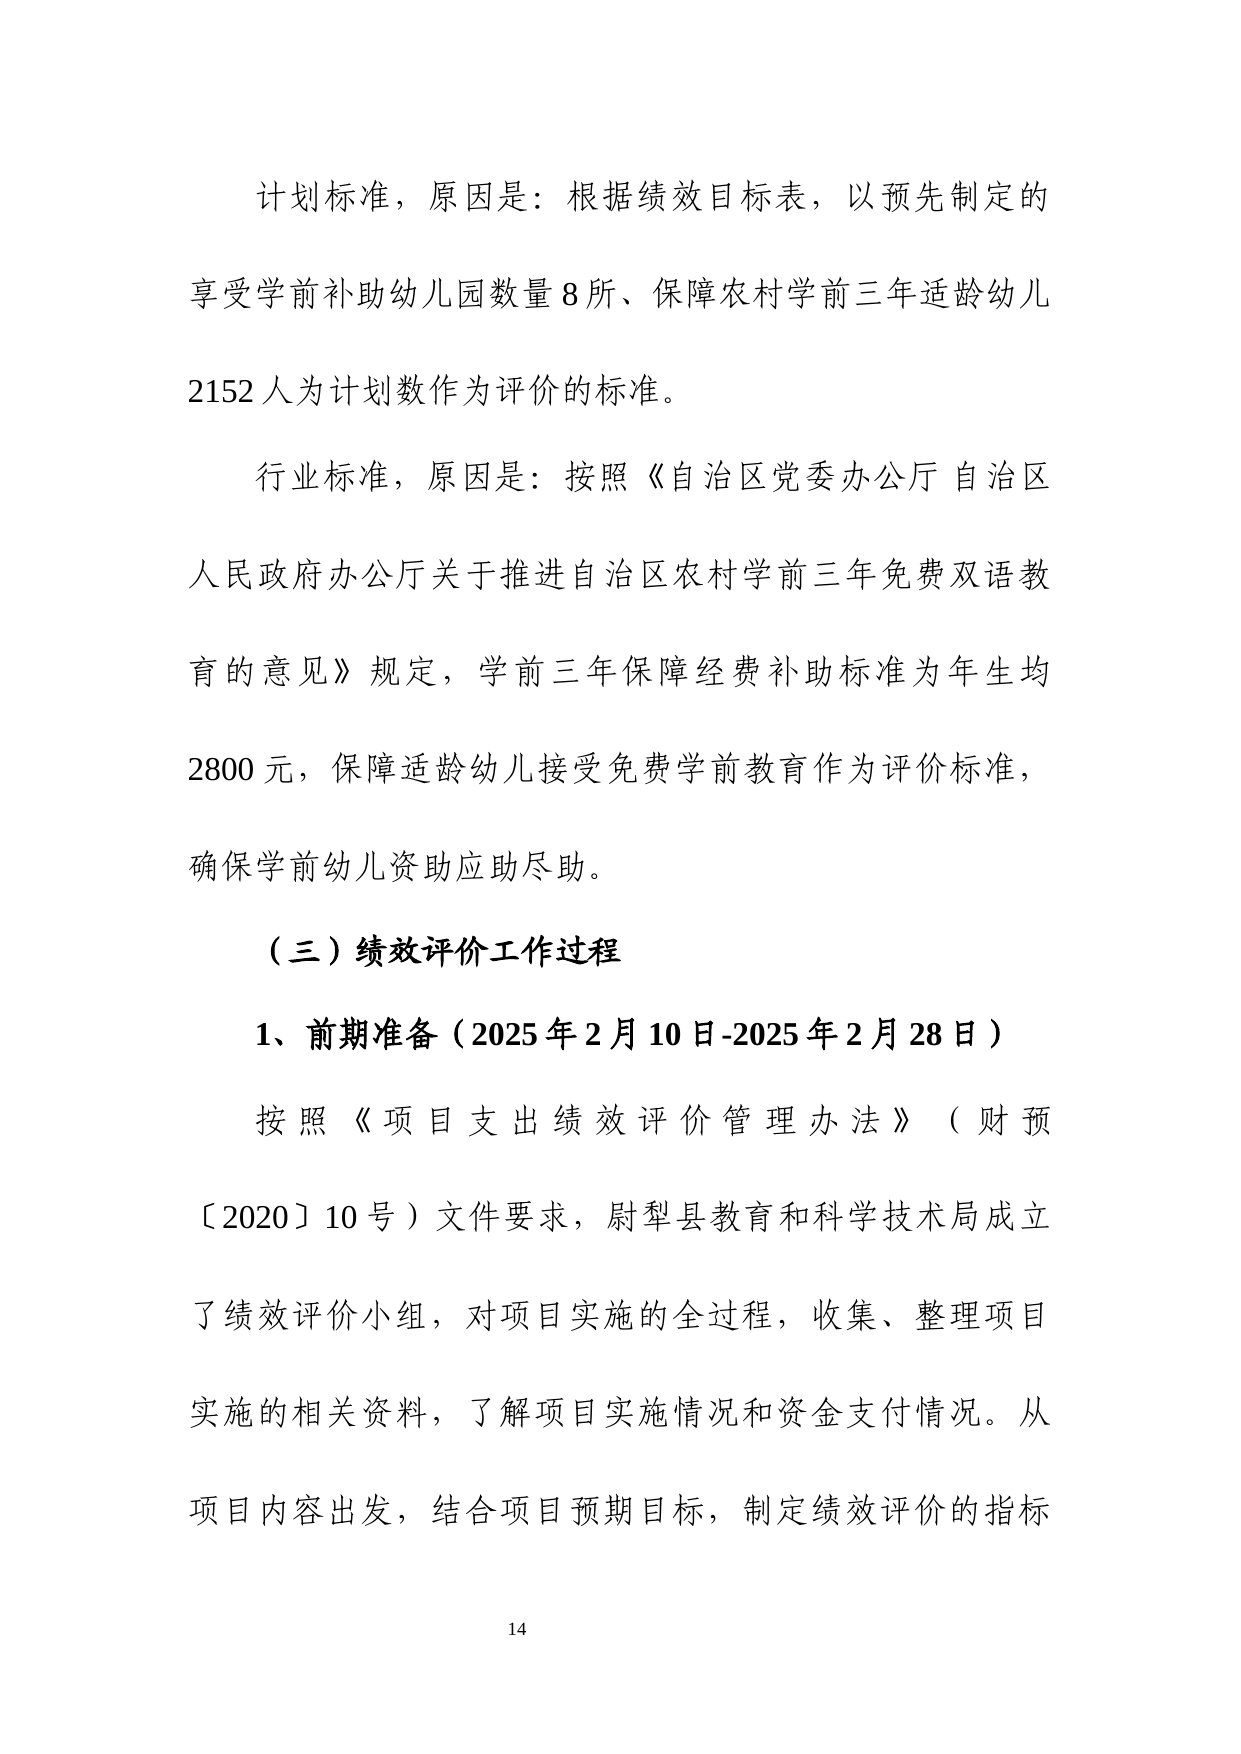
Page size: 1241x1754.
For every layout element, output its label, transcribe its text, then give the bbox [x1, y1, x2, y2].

text 1、前期准备（2025年2月10日-2025年2月28日） [187, 1000, 1053, 1065]
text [187, 1085, 1053, 1540]
text 行业标准，原因是：按照《自治区党委办公厅 自治区人民政府办公厅关于推进自治区农村学前三年免费双语教育的意见》规定，学前三年保障经费补助标准为年生均2800元，保障适龄幼儿接受免费学前教育作为评价标准，确保学前幼儿资助应助尽助。 [187, 442, 1053, 897]
subtitle （三）绩效评价工作过程 [187, 916, 1053, 981]
text 计划标准，原因是：根据绩效目标表，以预先制定的享受学前补助幼儿园数量8所、保障农村学前三年适龄幼儿2152人为计划数作为评价的标准。 [187, 162, 1053, 422]
